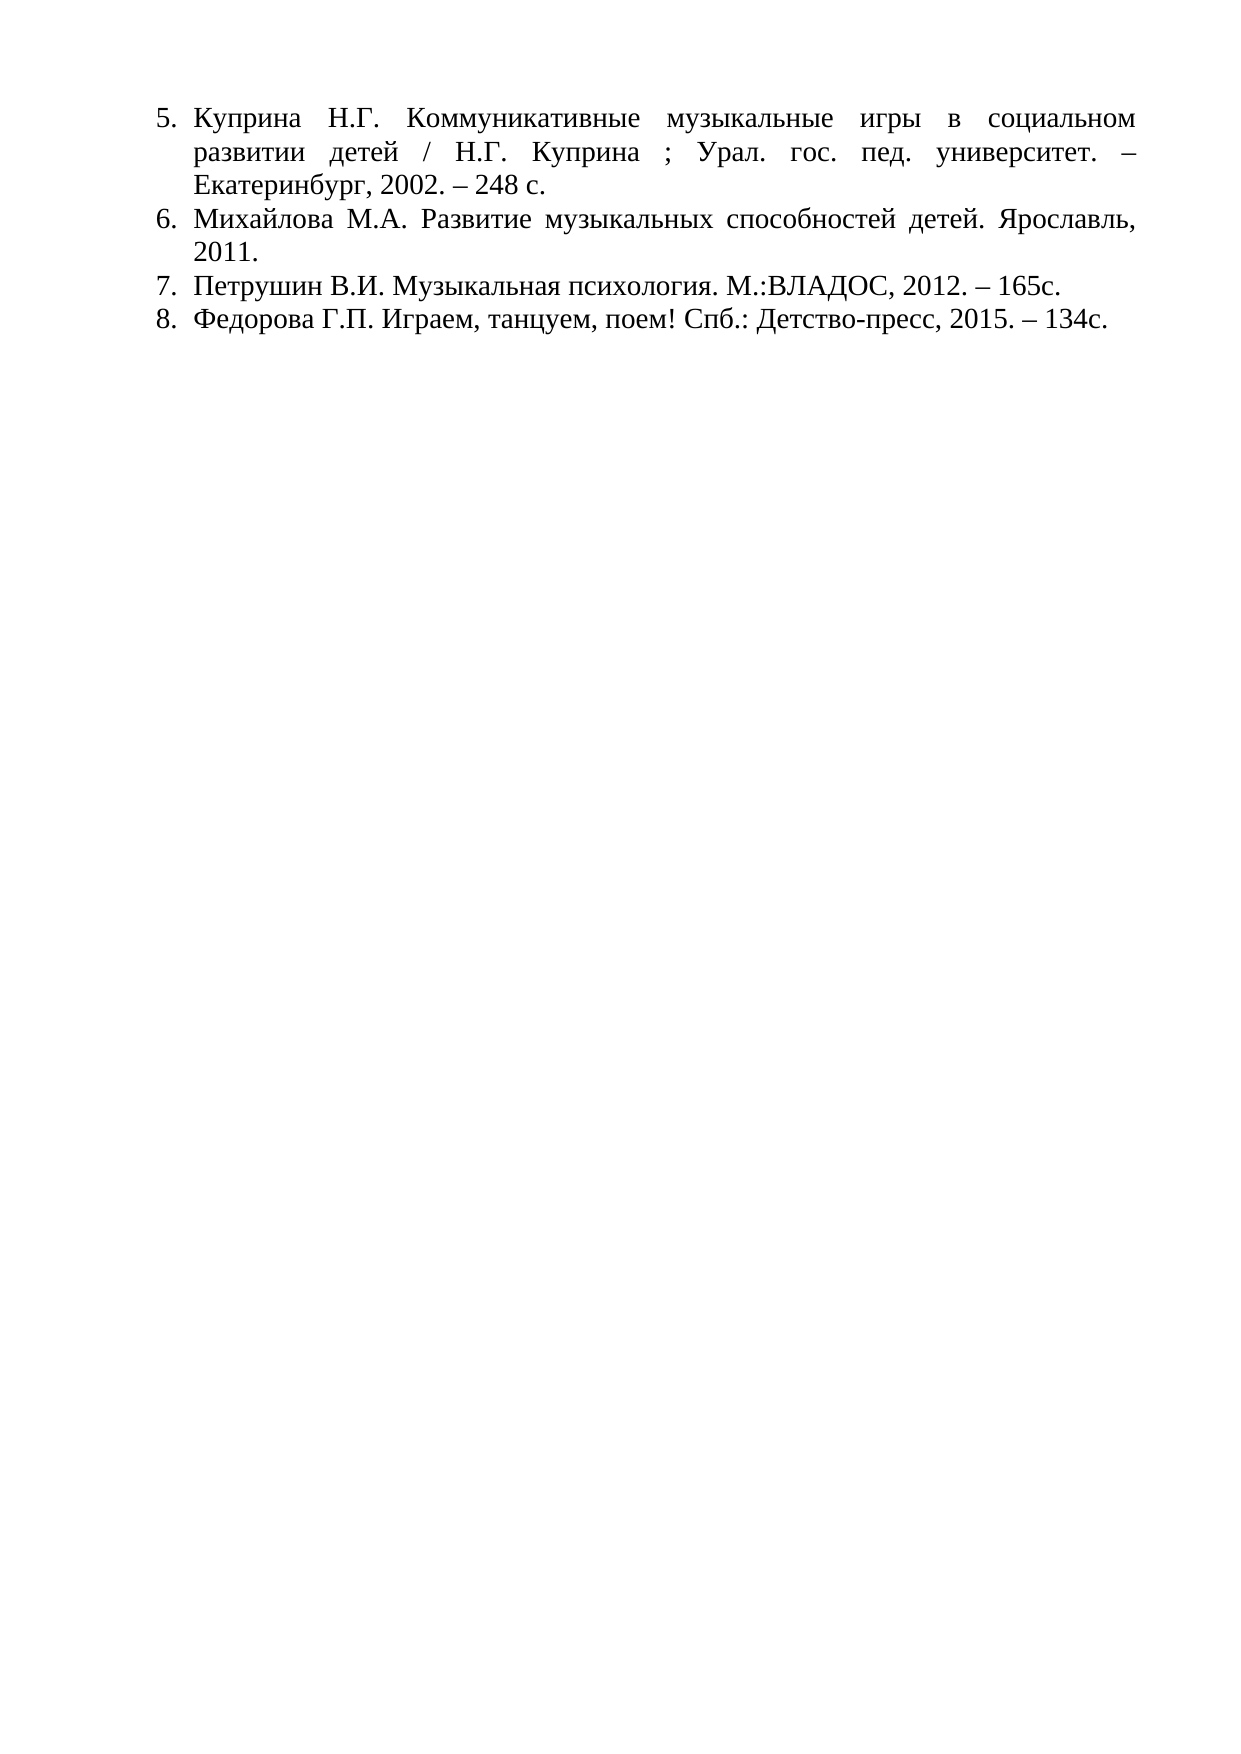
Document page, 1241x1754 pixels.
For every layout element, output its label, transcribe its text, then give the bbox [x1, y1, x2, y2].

list Федорова Г.П. Играем, танцуем, поем! Спб.: Детство-пресс, 2015. – 134с. [156, 301, 1137, 335]
list Куприна Н.Г. Коммуникативные музыкальные игры в социальном развитии детей / Н.Г. Куприна ; Урал. гос. пед. университет. – Екатеринбург, 2002. – 248 с. [156, 100, 1137, 201]
list Петрушин В.И. Музыкальная психология. М.:ВЛАДОС, 2012. – 165с. [156, 268, 1137, 301]
list Михайлова М.А. Развитие музыкальных способностей детей. Ярославль, 2011. [156, 201, 1137, 268]
